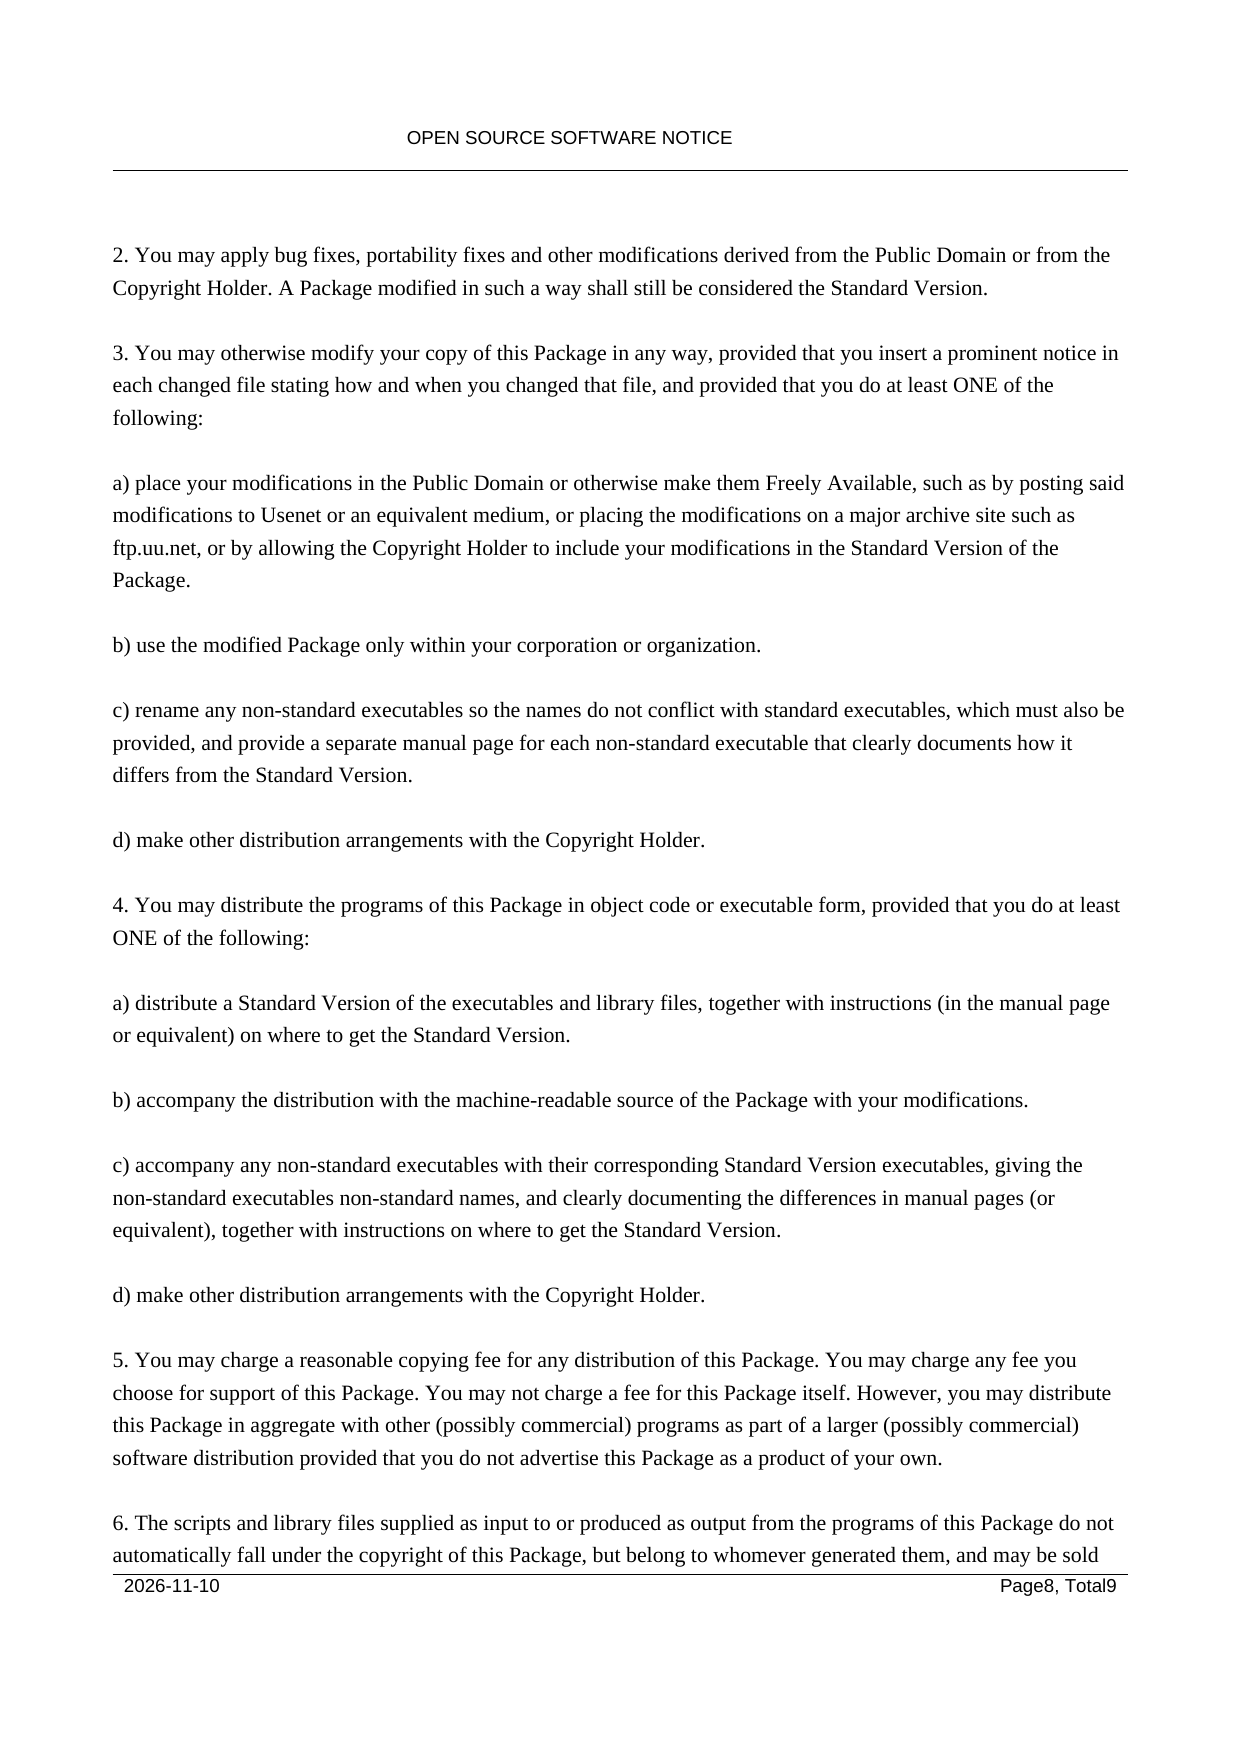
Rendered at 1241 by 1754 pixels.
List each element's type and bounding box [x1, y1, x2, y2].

text [112, 206, 1128, 1571]
